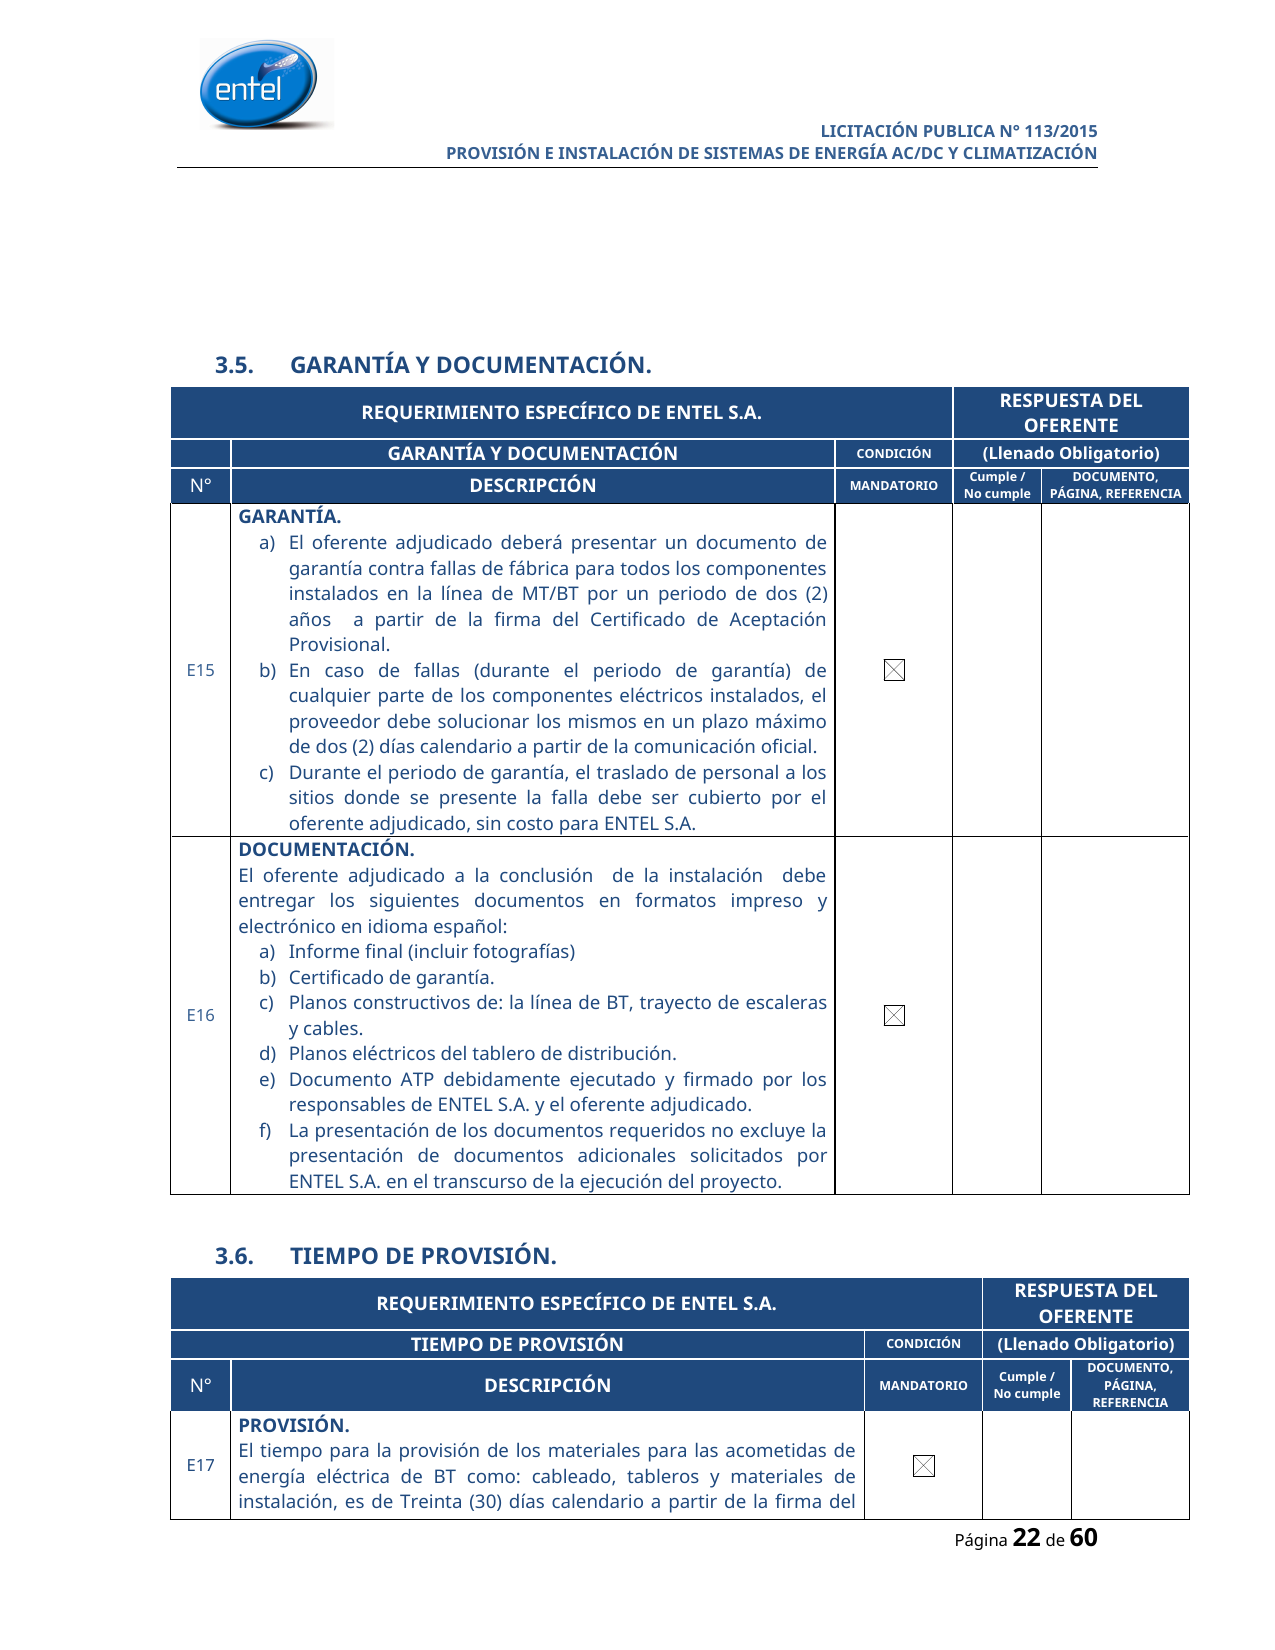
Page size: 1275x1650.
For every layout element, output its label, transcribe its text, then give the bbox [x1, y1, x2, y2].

table_cell N° [171, 469, 230, 503]
picture [199, 38, 335, 130]
list GARANTÍA Y DOCUMENTACIÓN. [215, 349, 1098, 381]
table_cell CONDICIÓN [836, 440, 952, 467]
table_header REQUERIMIENTO ESPECÍFICO DE ENTEL S.A. [171, 387, 952, 438]
table_cell [953, 837, 1041, 1194]
table_cell [1072, 1411, 1189, 1518]
table_cell MANDATORIO [865, 1360, 982, 1411]
table_header RESPUESTA DEL OFERENTE [983, 1278, 1189, 1329]
table_header RESPUESTA DEL OFERENTE [954, 387, 1189, 438]
table_cell [865, 1412, 982, 1518]
table_cell [953, 504, 1041, 836]
table_cell [836, 837, 952, 1194]
table_cell [983, 1412, 1071, 1518]
table_cell MANDATORIO [836, 469, 952, 503]
table_cell GARANTÍA. El oferente adjudicado deberá presentar un documento de garantía contra fallas de fábrica para todos los componentes instalados en la línea de MT/BT por un periodo de dos (2) años a partir de la firma del Certificado de Aceptación Provisional. En caso de fallas (durante el periodo de garantía) de cualquier parte de los componentes eléctricos instalados, el proveedor debe solucionar los mismos en un plazo máximo de dos (2) días calendario a partir de la comunicación oficial. Durante el periodo de garantía, el traslado de personal a los sitios donde se presente la falla debe ser cubierto por el oferente adjudicado, sin costo para ENTEL S.A. [231, 504, 834, 836]
table_cell [836, 504, 952, 836]
table_cell GARANTÍA Y DOCUMENTACIÓN [232, 440, 834, 467]
table_cell E15 [171, 504, 230, 836]
table_cell DESCRIPCIÓN [232, 469, 834, 503]
table_cell [1042, 503, 1189, 836]
table_cell [1042, 836, 1189, 1194]
table_cell Cumple / No cumple [954, 469, 1041, 503]
table_cell (Llenado Obligatorio) [983, 1331, 1189, 1358]
table_cell N° [171, 1360, 230, 1411]
table_cell DOCUMENTACIÓN. El oferente adjudicado a la conclusión de la instalación debe entregar los siguientes documentos en formatos impreso y electrónico en idioma español: Informe final (incluir fotografías) Certificado de garantía. Planos constructivos de: la línea de BT, trayecto de escaleras y cables. Planos eléctricos del tablero de distribución. Documento ATP debidamente ejecutado y firmado por los responsables de ENTEL S.A. y el oferente adjudicado. La presentación de los documentos requeridos no excluye la presentación de documentos adicionales solicitados por ENTEL S.A. en el transcurso de la ejecución del proyecto. [231, 837, 834, 1194]
table_cell E17 [171, 1412, 230, 1518]
table_cell Cumple / No cumple [983, 1360, 1070, 1411]
table_cell [171, 440, 230, 467]
table_cell DOCUMENTO, PÁGINA, REFERENCIA [1072, 1360, 1189, 1411]
table_cell DOCUMENTO, PÁGINA, REFERENCIA [1042, 469, 1189, 503]
table_cell (Llenado Obligatorio) [954, 440, 1189, 467]
list TIEMPO DE PROVISIÓN. [215, 1240, 1098, 1272]
table_cell CONDICIÓN [865, 1331, 982, 1358]
table_cell E16 [171, 837, 230, 1194]
table_cell TIEMPO DE PROVISIÓN [171, 1331, 864, 1358]
table_header REQUERIMIENTO ESPECÍFICO DE ENTEL S.A. [171, 1278, 982, 1329]
table_cell DESCRIPCIÓN [232, 1360, 864, 1411]
